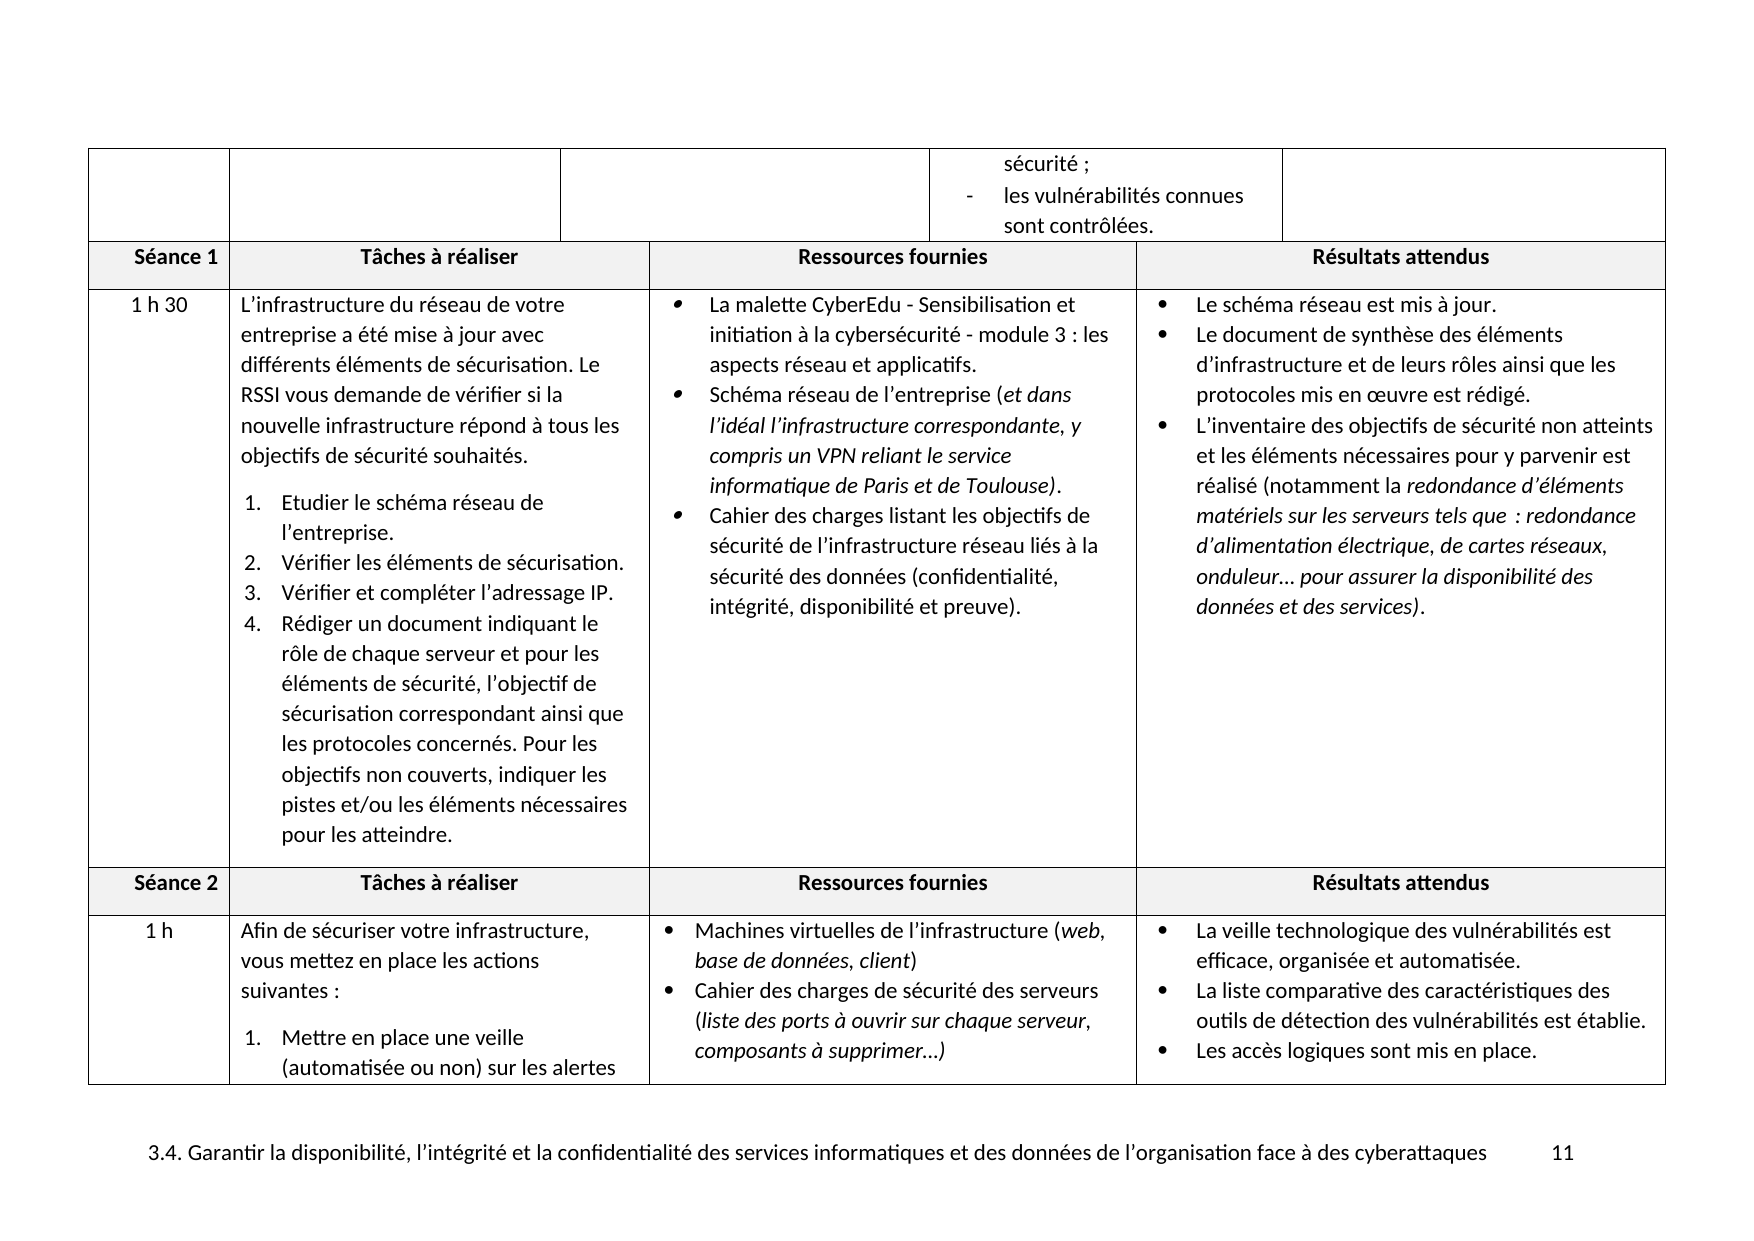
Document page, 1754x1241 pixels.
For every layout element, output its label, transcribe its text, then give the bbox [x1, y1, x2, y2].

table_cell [561, 149, 929, 241]
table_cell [930, 149, 1282, 241]
table_cell Séance 2 [89, 868, 229, 915]
table_cell La malette CyberEdu - Sensibilisation et initiation à la cybersécurité - module 3 : les aspects réseau et applicatifs. Schéma réseau de l’entreprise (et dans l’idéal l’infrastructure correspondante, y compris un VPN reliant le service informatique de Paris et de Toulouse). Cahier des charges listant les objectifs de sécurité de l’infrastructure réseau liés à la sécurité des données (confidentialité, intégrité, disponibilité et preuve). [650, 290, 1136, 867]
table_cell Résultats attendus [1137, 868, 1665, 915]
table_cell 1 h 30 [89, 290, 229, 867]
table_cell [650, 916, 1136, 1083]
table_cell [1283, 149, 1665, 241]
table_cell Ressources fournies [650, 242, 1136, 289]
table_cell Ressources fournies [650, 868, 1136, 915]
table_cell L’infrastructure du réseau de votre entreprise a été mise à jour avec différents éléments de sécurisation. Le RSSI vous demande de vérifier si la nouvelle infrastructure répond à tous les objectifs de sécurité souhaités. Etudier le schéma réseau de l’entreprise. Vérifier les éléments de sécurisation. Vérifier et compléter l’adressage IP. Rédiger un document indiquant le rôle de chaque serveur et pour les éléments de sécurité, l’objectif de sécurisation correspondant ainsi que les protocoles concernés. Pour les objectifs non couverts, indiquer les pistes et/ou les éléments nécessaires pour les atteindre. [230, 290, 649, 867]
table_cell Séance 1 [89, 242, 229, 289]
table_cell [230, 149, 560, 241]
table_cell Résultats attendus [1137, 242, 1665, 289]
table_cell Tâches à réaliser [230, 242, 649, 289]
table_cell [1137, 916, 1665, 1083]
table_cell Tâches à réaliser [230, 868, 649, 915]
table_cell Le schéma réseau est mis à jour. Le document de synthèse des éléments d’infrastructure et de leurs rôles ainsi que les protocoles mis en œuvre est rédigé. L’inventaire des objectifs de sécurité non atteints et les éléments nécessaires pour y parvenir est réalisé (notamment la redondance d’éléments matériels sur les serveurs tels que : redondance d’alimentation électrique, de cartes réseaux, onduleur… pour assurer la disponibilité des données et des services). [1137, 290, 1665, 867]
table_cell 1 h [89, 916, 229, 1083]
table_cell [230, 916, 649, 1083]
